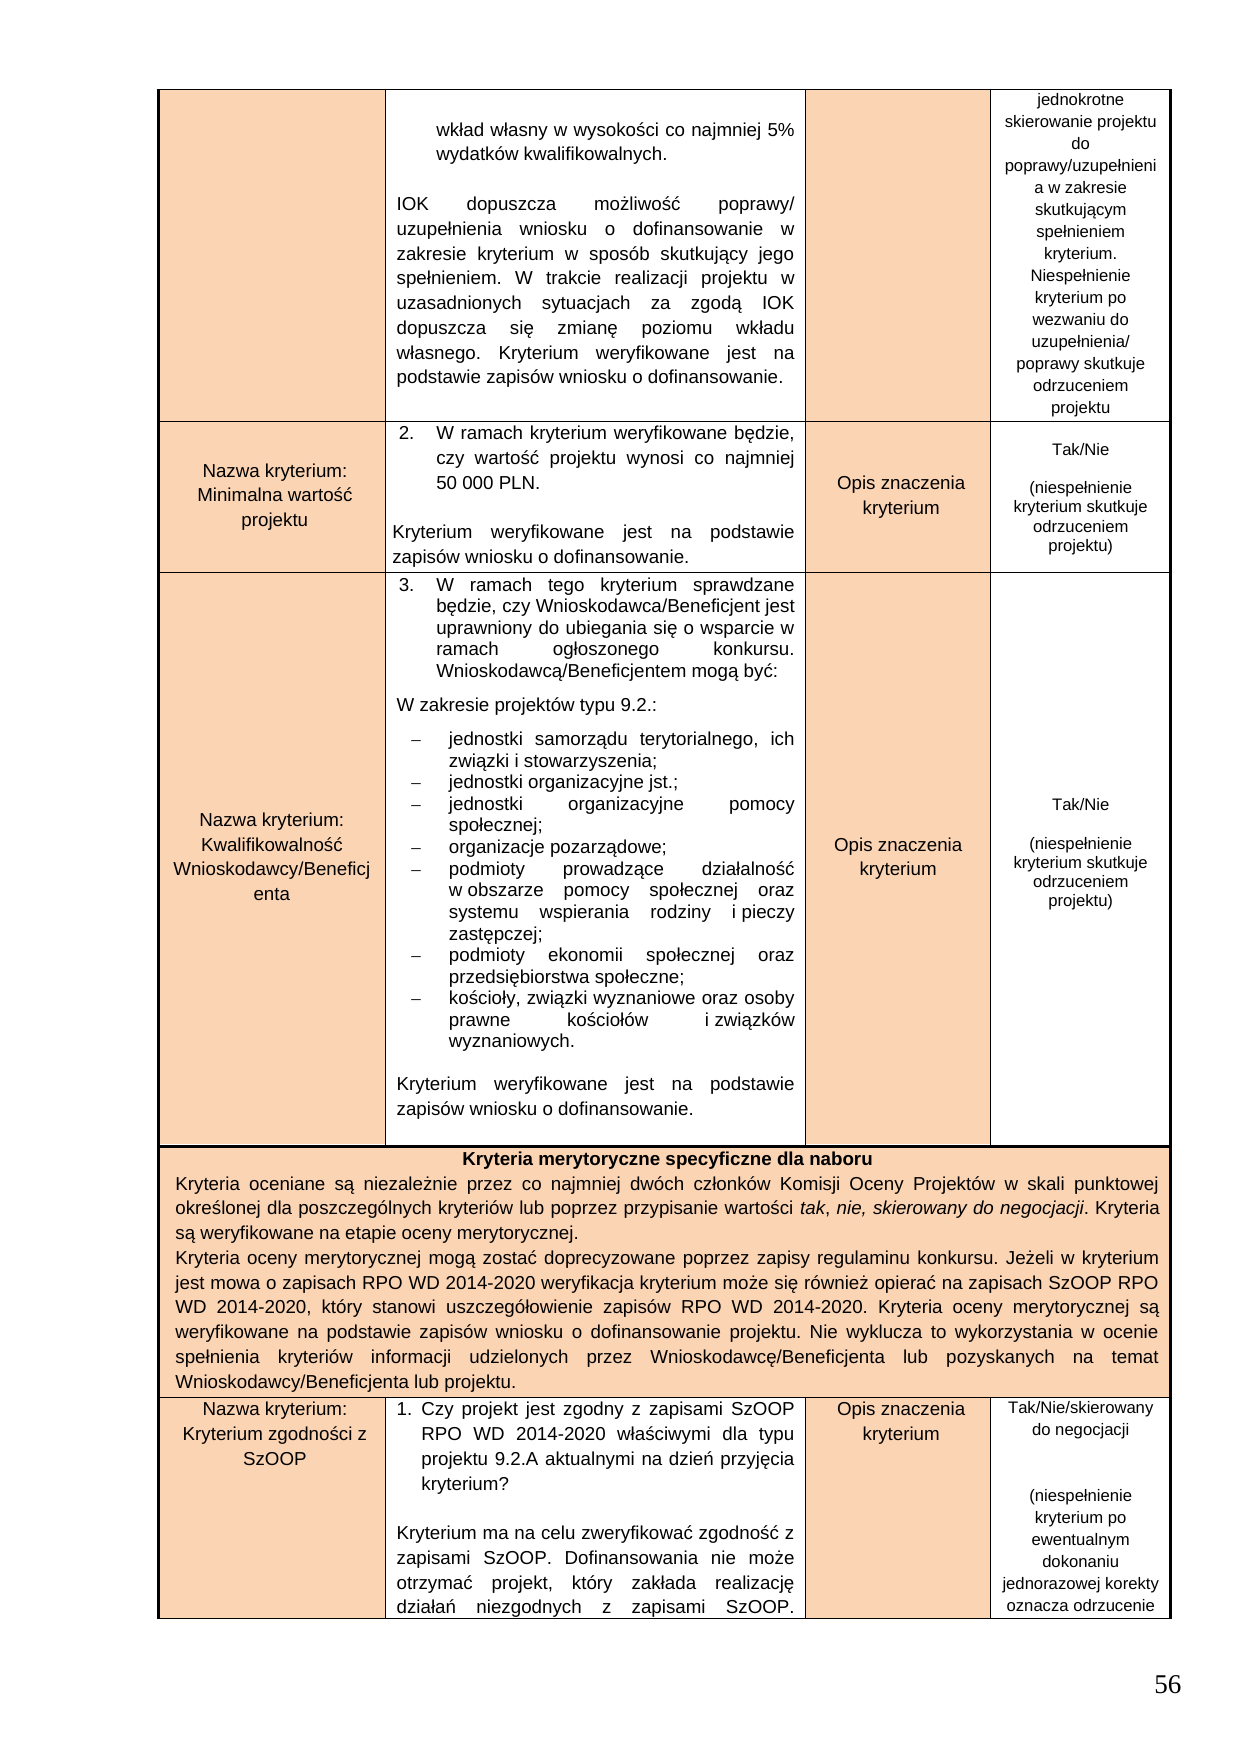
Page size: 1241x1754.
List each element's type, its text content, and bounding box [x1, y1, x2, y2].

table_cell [386, 90, 805, 421]
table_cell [806, 1398, 990, 1618]
table_cell Nazwa kryterium: Kwalifikowalność Wnioskodawcy/Beneficjenta [160, 573, 385, 1144]
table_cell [991, 90, 1169, 421]
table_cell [160, 90, 385, 421]
table_cell Nazwa kryterium: Minimalna wartość projektu [160, 422, 385, 572]
table_cell Kryteria merytoryczne specyficzne dla naboru Kryteria oceniane są niezależnie przez co najmniej dwóch członków Komisji Oceny Projektów w skali punktowej określonej dla poszczególnych kryteriów lub poprzez przypisanie wartości tak, nie, skierowany do negocjacji. Kryteria są weryfikowane na etapie oceny merytorycznej. Kryteria oceny merytorycznej mogą zostać doprecyzowane poprzez zapisy regulaminu konkursu. Jeżeli w kryterium jest mowa o zapisach RPO WD 2014-2020 weryfikacja kryterium może się również opierać na zapisach SzOOP RPO WD 2014-2020, który stanowi uszczegółowienie zapisów RPO WD 2014-2020. Kryteria oceny merytorycznej są weryfikowane na podstawie zapisów wniosku o dofinansowanie projektu. Nie wyklucza to wykorzystania w ocenie spełnienia kryteriów informacji udzielonych przez Wnioskodawcę/Beneficjenta lub pozyskanych na temat Wnioskodawcy/Beneficjenta lub projektu. [160, 1148, 1169, 1397]
table_cell Opis znaczenia kryterium [806, 422, 990, 572]
table_cell Tak/Nie (niespełnienie kryterium skutkuje odrzuceniem projektu) [991, 573, 1169, 1144]
table_cell W ramach tego kryterium sprawdzane będzie, czy Wnioskodawca/Beneficjent jest uprawniony do ubiegania się o wsparcie w ramach ogłoszonego konkursu. Wnioskodawcą/Beneficjentem mogą być: W zakresie projektów typu 9.2.: jednostki samorządu terytorialnego, ich związki i stowarzyszenia; jednostki organizacyjne jst.; jednostki organizacyjne pomocy społecznej; organizacje pozarządowe; podmioty prowadzące działalność w obszarze pomocy społecznej oraz systemu wspierania rodziny i pieczy zastępczej; podmioty ekonomii społecznej oraz przedsiębiorstwa społeczne; kościoły, związki wyznaniowe oraz osoby prawne kościołów i związków wyznaniowych. Kryterium weryfikowane jest na podstawie zapisów wniosku o dofinansowanie. [386, 573, 805, 1144]
table_cell Opis znaczenia kryterium [806, 573, 990, 1144]
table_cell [806, 90, 990, 421]
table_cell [386, 1398, 805, 1618]
table_cell Tak/Nie (niespełnienie kryterium skutkuje odrzuceniem projektu) [991, 422, 1169, 572]
table_cell W ramach kryterium weryfikowane będzie, czy wartość projektu wynosi co najmniej 50 000 PLN. Kryterium weryfikowane jest na podstawie zapisów wniosku o dofinansowanie. [386, 422, 805, 572]
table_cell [160, 1398, 385, 1618]
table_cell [991, 1398, 1169, 1618]
